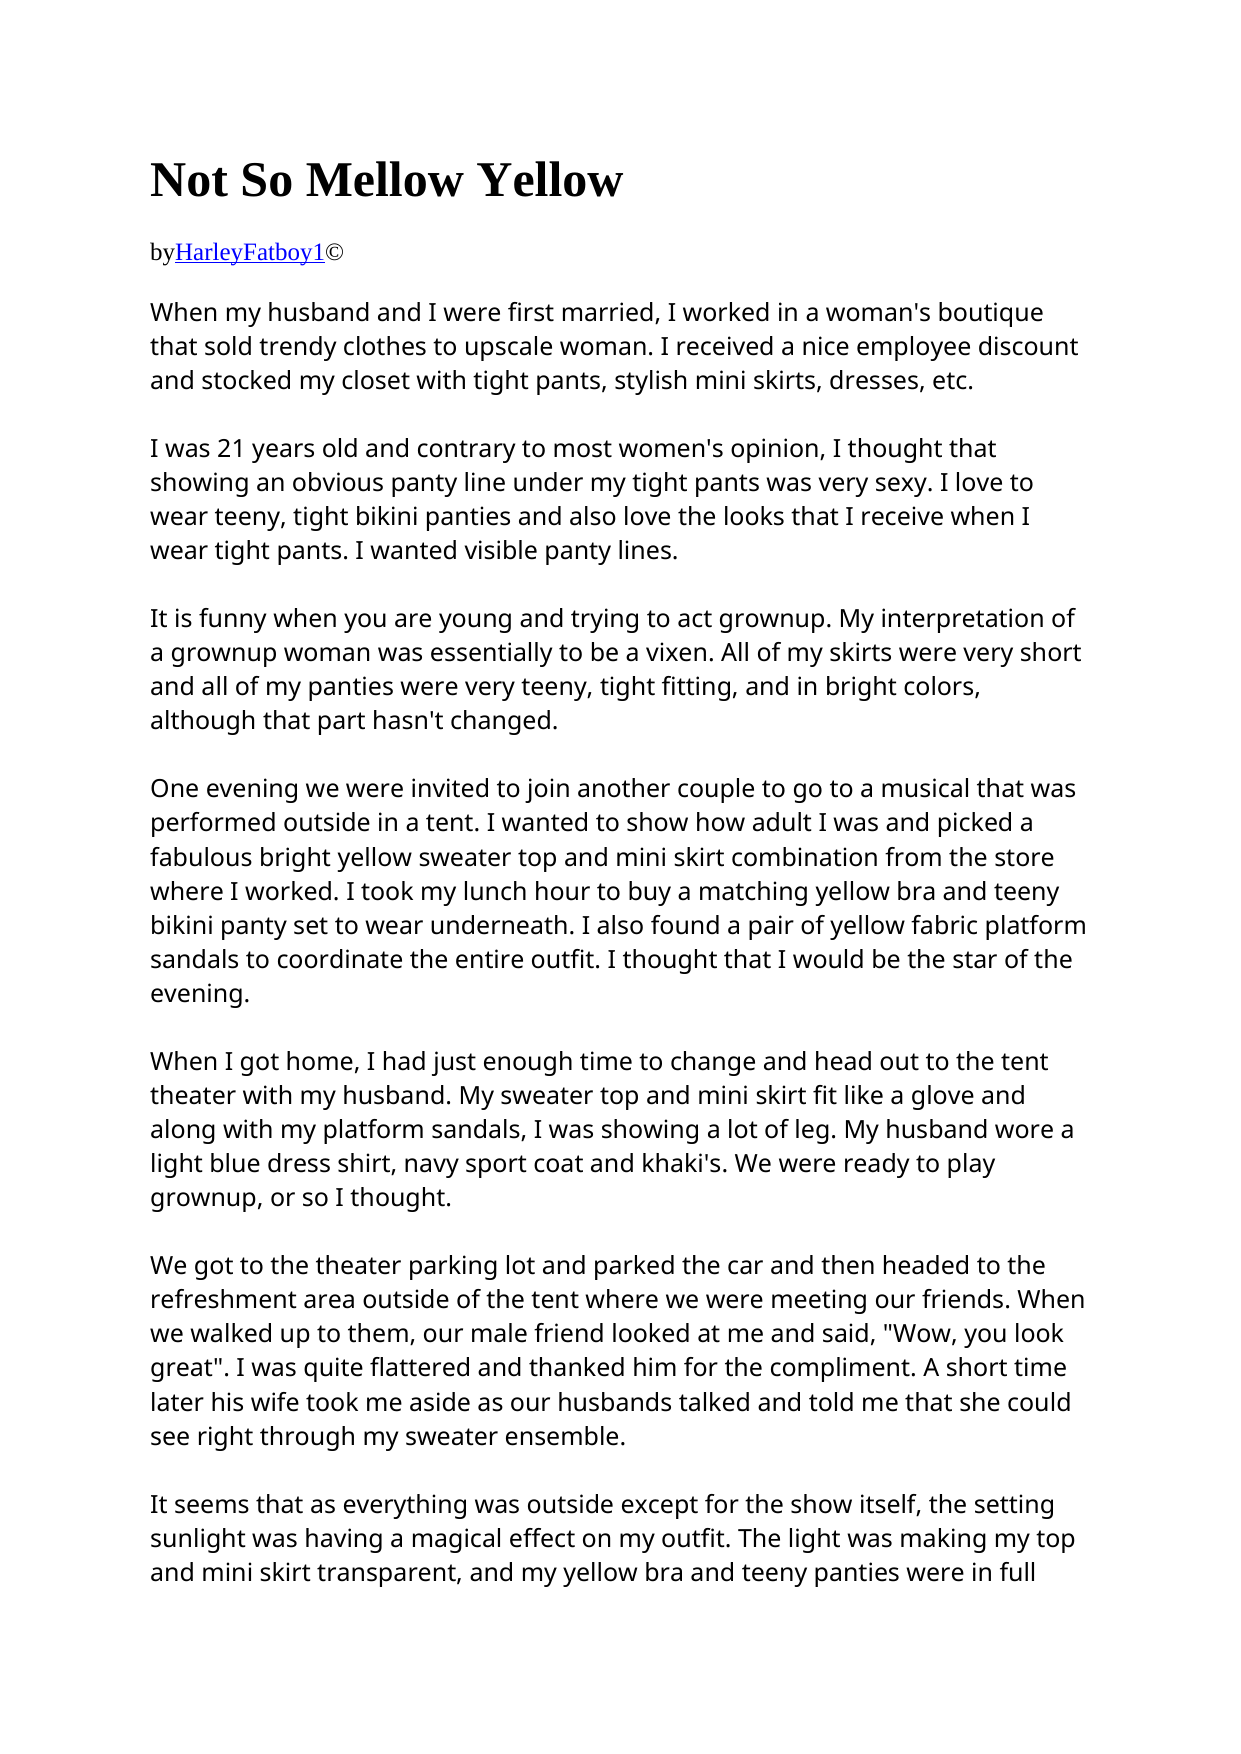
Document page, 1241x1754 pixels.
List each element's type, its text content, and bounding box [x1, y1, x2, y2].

text Not So Mellow Yellow [150, 150, 1090, 207]
text byHarleyFatboy1© [150, 237, 1090, 265]
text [150, 294, 1090, 1588]
